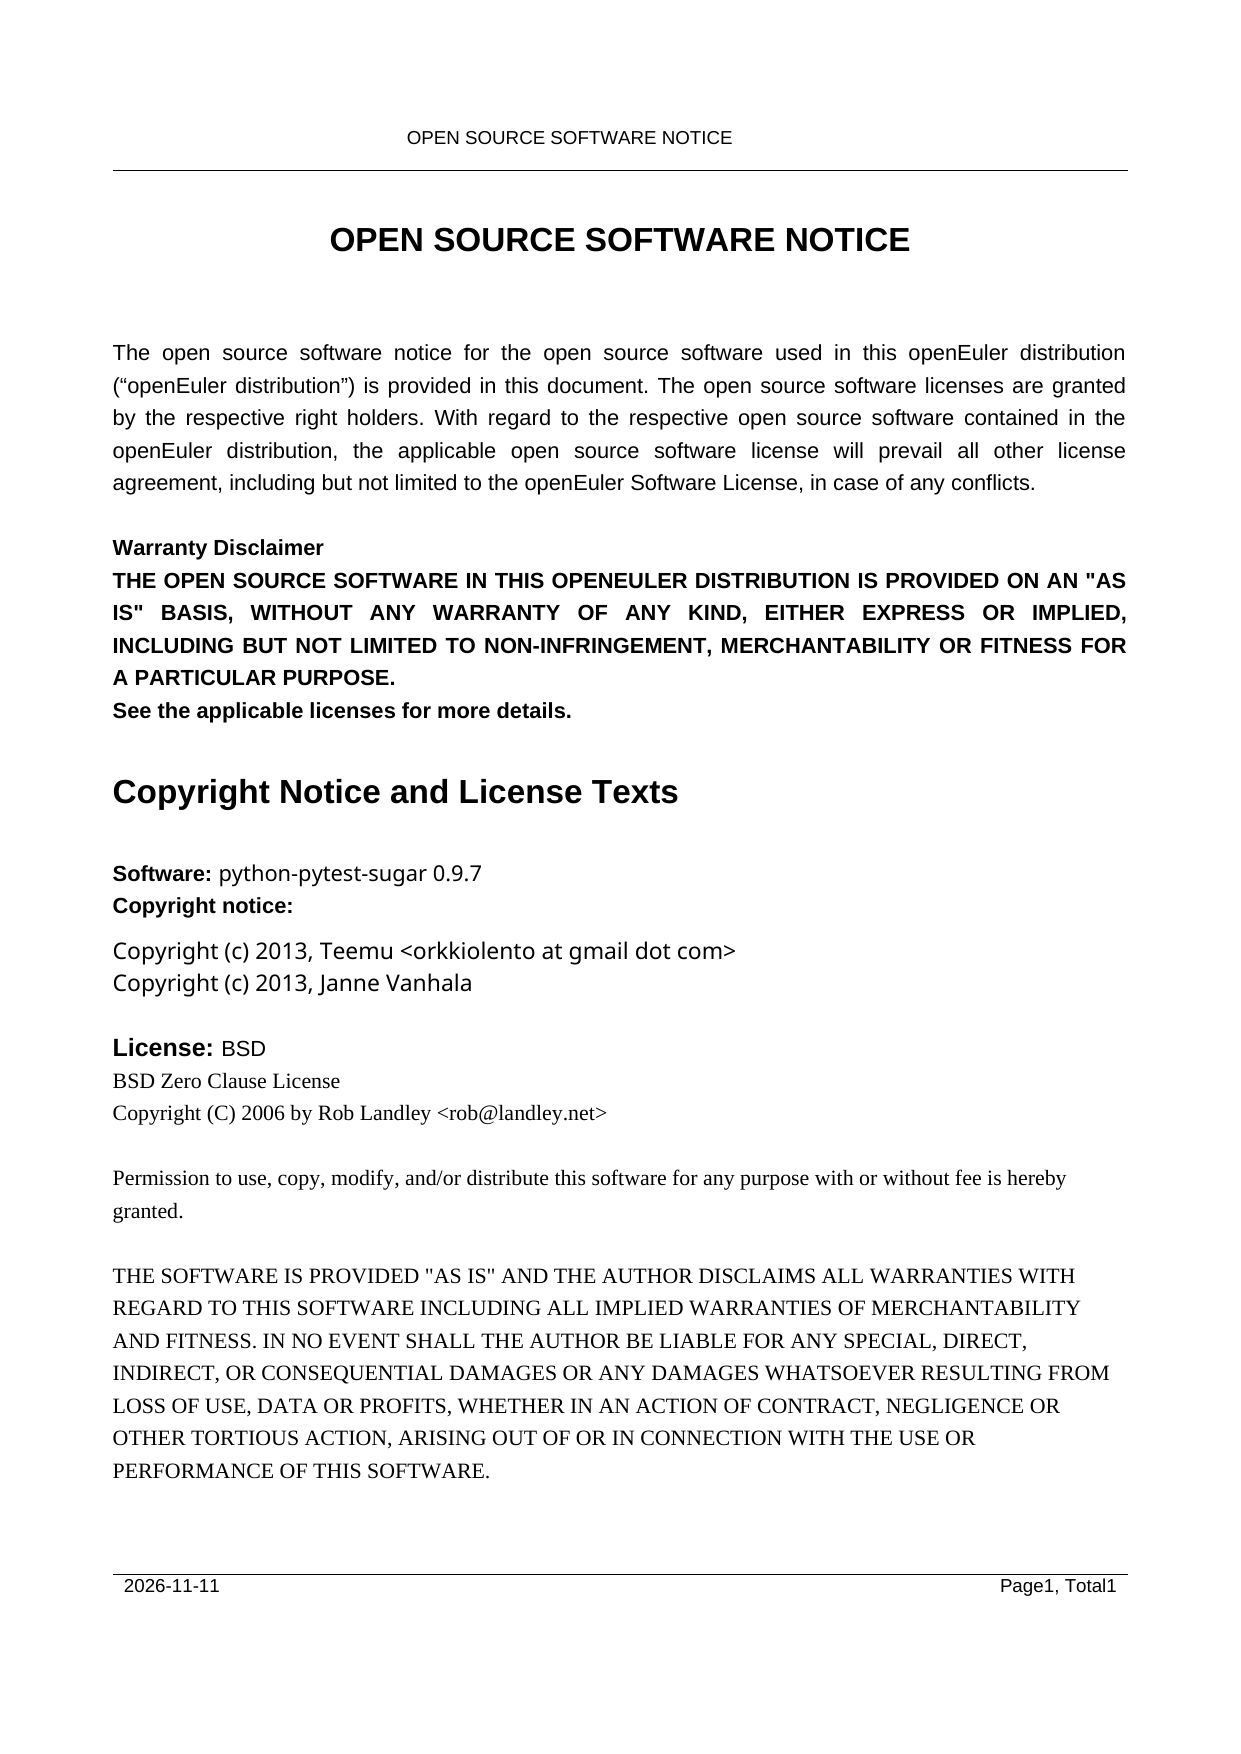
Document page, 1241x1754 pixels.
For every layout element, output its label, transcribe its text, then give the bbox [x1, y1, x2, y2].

text BSD Zero Clause License Copyright (C) 2006 by Rob Landley <rob@landley.net> Permission to use, copy, modify, and/or distribute this software for any purpose with or without fee is hereby granted. THE SOFTWARE IS PROVIDED "AS IS" AND THE AUTHOR DISCLAIMS ALL WARRANTIES WITH REGARD TO THIS SOFTWARE INCLUDING ALL IMPLIED WARRANTIES OF MERCHANTABILITY AND FITNESS. IN NO EVENT SHALL THE AUTHOR BE LIABLE FOR ANY SPECIAL, DIRECT, INDIRECT, OR CONSEQUENTIAL DAMAGES OR ANY DAMAGES WHATSOEVER RESULTING FROM LOSS OF USE, DATA OR PROFITS, WHETHER IN AN ACTION OF CONTRACT, NEGLIGENCE OR OTHER TORTIOUS ACTION, ARISING OUT OF OR IN CONNECTION WITH THE USE OR PERFORMANCE OF THIS SOFTWARE. [112, 1064, 1128, 1519]
title Software: python-pytest-sugar 0.9.7 [112, 856, 1128, 889]
text License: BSD [112, 1031, 1128, 1064]
text The open source software notice for the open source software used in this openEuler distribution (“openEuler distribution”) is provided in this document. The open source software licenses are granted by the respective right holders. With regard to the respective open source software contained in the openEuler distribution, the applicable open source software license will prevail all other license agreement, including but not limited to the openEuler Software License, in case of any conflicts. [112, 336, 1128, 499]
text OPEN SOURCE SOFTWARE NOTICE [112, 206, 1128, 271]
text THE OPEN SOURCE SOFTWARE IN THIS OPENEULER DISTRIBUTION IS PROVIDED ON AN "AS IS" BASIS, WITHOUT ANY WARRANTY OF ANY KIND, EITHER EXPRESS OR IMPLIED, INCLUDING BUT NOT LIMITED TO NON-INFRINGEMENT, MERCHANTABILITY OR FITNESS FOR A PARTICULAR PURPOSE. See the applicable licenses for more details. [112, 564, 1128, 726]
text Copyright notice: [112, 889, 1128, 921]
text Copyright (c) 2013, Teemu <orkkiolento at gmail dot com> Copyright (c) 2013, Janne Vanhala [112, 934, 1128, 1031]
text Copyright Notice and License Texts [112, 759, 1128, 824]
text Warranty Disclaimer [112, 531, 1128, 564]
